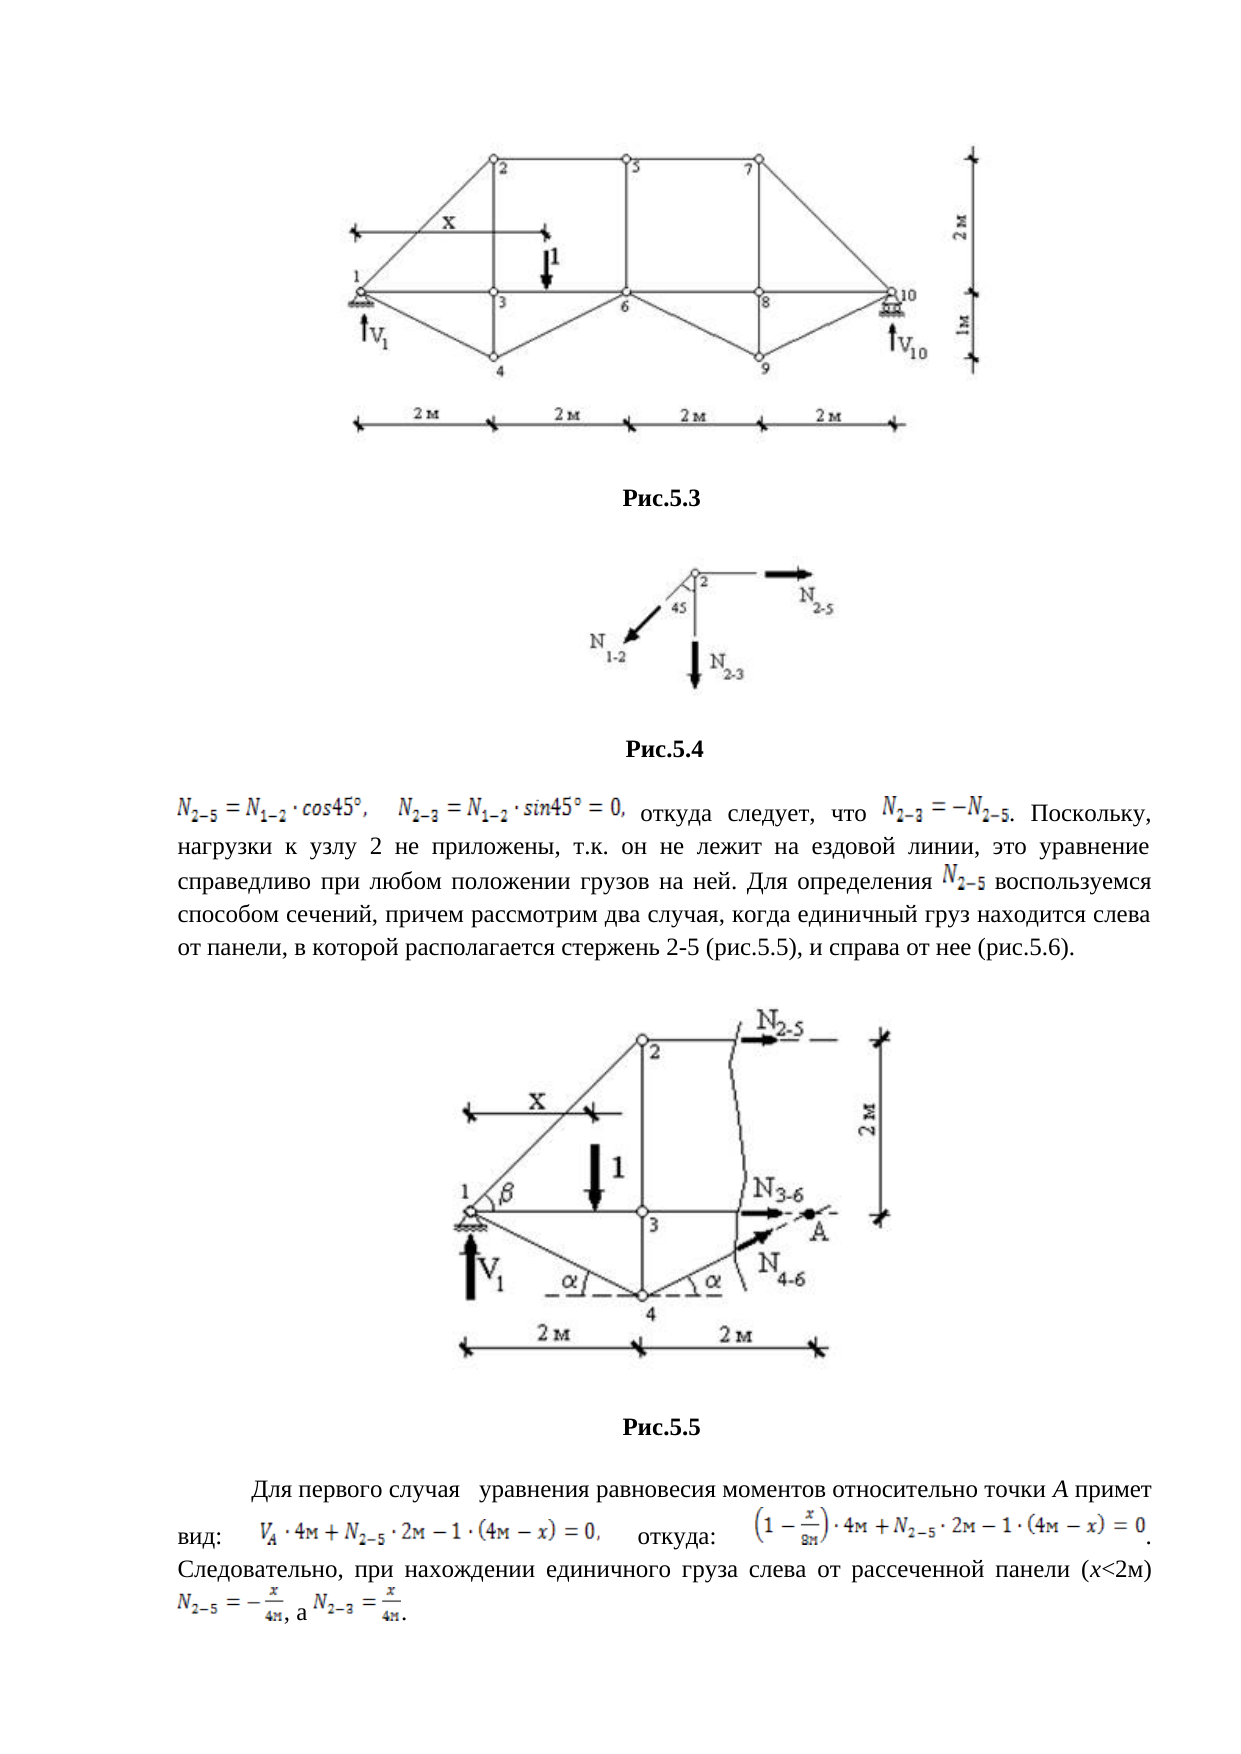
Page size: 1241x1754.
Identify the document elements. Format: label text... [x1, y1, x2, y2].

text Рис.5.3 [177, 483, 1152, 511]
text Рис.5.4 [177, 734, 1152, 763]
picture [398, 796, 625, 822]
text откуда следует, что . Поскольку, нагрузки к узлу 2 не приложены, т.к. он не лежит на ездовой линии, это уравнение справедливо при любом положении грузов на ней. Для определения воспользуемся способом сечений, причем рассмотрим два случая, когда единичный груз находится слева от панели, в которой располагается стержень 2-5 (рис.5.5), и справа от нее (рис.5.6). [177, 797, 1152, 961]
picture [260, 1519, 600, 1545]
picture [177, 1587, 284, 1621]
picture [428, 994, 901, 1379]
picture [313, 1587, 401, 1621]
picture [882, 796, 1009, 822]
picture [578, 545, 840, 702]
text Для первого случая уравнения равновесия моментов относительно точки А примет вид: откуда: . Следовательно, при нахождении единичного груза слева от рассеченной панели (x<2м) , а . [177, 1474, 1152, 1626]
text Рис.5.5 [177, 1412, 1152, 1441]
picture [942, 864, 985, 890]
picture [328, 118, 1001, 450]
picture [177, 796, 368, 822]
picture [754, 1507, 1146, 1545]
